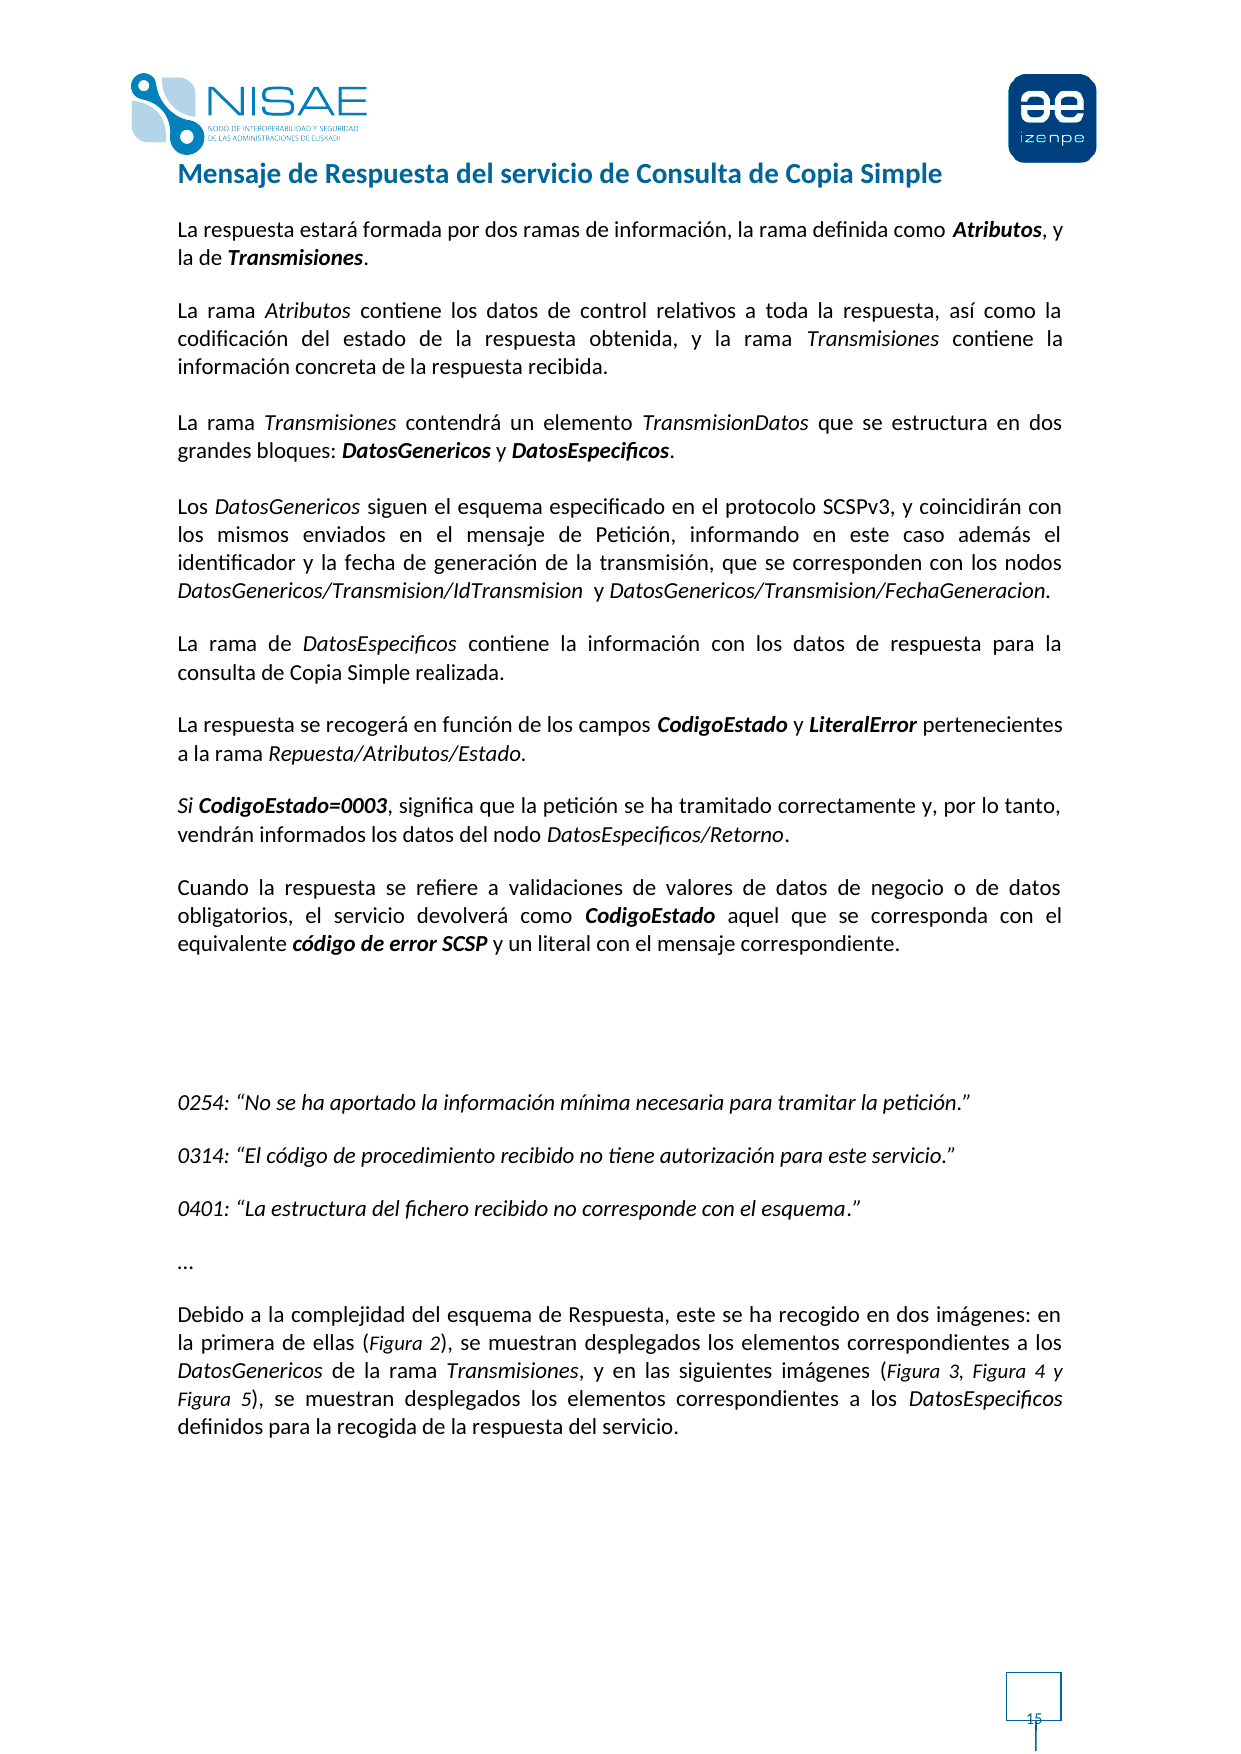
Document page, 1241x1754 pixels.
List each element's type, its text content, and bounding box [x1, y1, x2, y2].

text La respuesta se recogerá en función de los campos CodigoEstado y LiteralError pertenecientes a la rama Repuesta/Atributos/Estado. [177, 711, 1063, 767]
text Debido a la complejidad del esquema de Respuesta, este se ha recogido en dos imágenes: en la primera de ellas (Figura 2), se muestran desplegados los elementos correspondientes a los DatosGenericos de la rama Transmisiones, y en las siguientes imágenes (Figura 3, Figura 4 y Figura 5), se muestran desplegados los elementos correspondientes a los DatosEspecificos definidos para la recogida de la respuesta del servicio. [177, 1300, 1063, 1440]
text Mensaje de Respuesta del servicio de Consulta de Copia Simple [177, 155, 1063, 190]
text 0401: “La estructura del fichero recibido no corresponde con el esquema.” [177, 1194, 1063, 1222]
picture [1007, 74, 1097, 163]
text Los DatosGenericos siguen el esquema especificado en el protocolo SCSPv3, y coincidirán con los mismos enviados en el mensaje de Petición, informando en este caso además el identificador y la fecha de generación de la transmisión, que se corresponden con los nodos DatosGenericos/Transmision/IdTransmision y DatosGenericos/Transmision/FechaGeneracion. [177, 492, 1063, 604]
text 0314: “El código de procedimiento recibido no tiene autorización para este servicio.” [177, 1141, 1063, 1169]
text La rama Transmisiones contendrá un elemento TransmisionDatos que se estructura en dos grandes bloques: DatosGenericos y DatosEspecificos. [177, 408, 1063, 464]
text Cuando la respuesta se refiere a validaciones de valores de datos de negocio o de datos obligatorios, el servicio devolverá como CodigoEstado aquel que se corresponda con el equivalente código de error SCSP y un literal con el mensaje correspondiente. [177, 873, 1063, 957]
picture [149, 73, 386, 155]
text La rama Atributos contiene los datos de control relativos a toda la respuesta, así como la codificación del estado de la respuesta obtenida, y la rama Transmisiones contiene la información concreta de la respuesta recibida. [177, 296, 1063, 380]
text La rama de DatosEspecificos contiene la información con los datos de respuesta para la consulta de Copia Simple realizada. [177, 629, 1063, 686]
text … [177, 1247, 1063, 1275]
picture [118, 73, 180, 155]
text Si CodigoEstado=0003, significa que la petición se ha tramitado correctamente y, por lo tanto, vendrán informados los datos del nodo DatosEspecificos/Retorno. [177, 792, 1063, 848]
picture [181, 131, 193, 143]
text La respuesta estará formada por dos ramas de información, la rama definida como Atributos, y la de Transmisiones. [177, 215, 1063, 271]
text 0254: “No se ha aportado la información mínima necesaria para tramitar la petición.” [177, 1088, 1063, 1116]
picture [139, 81, 148, 90]
